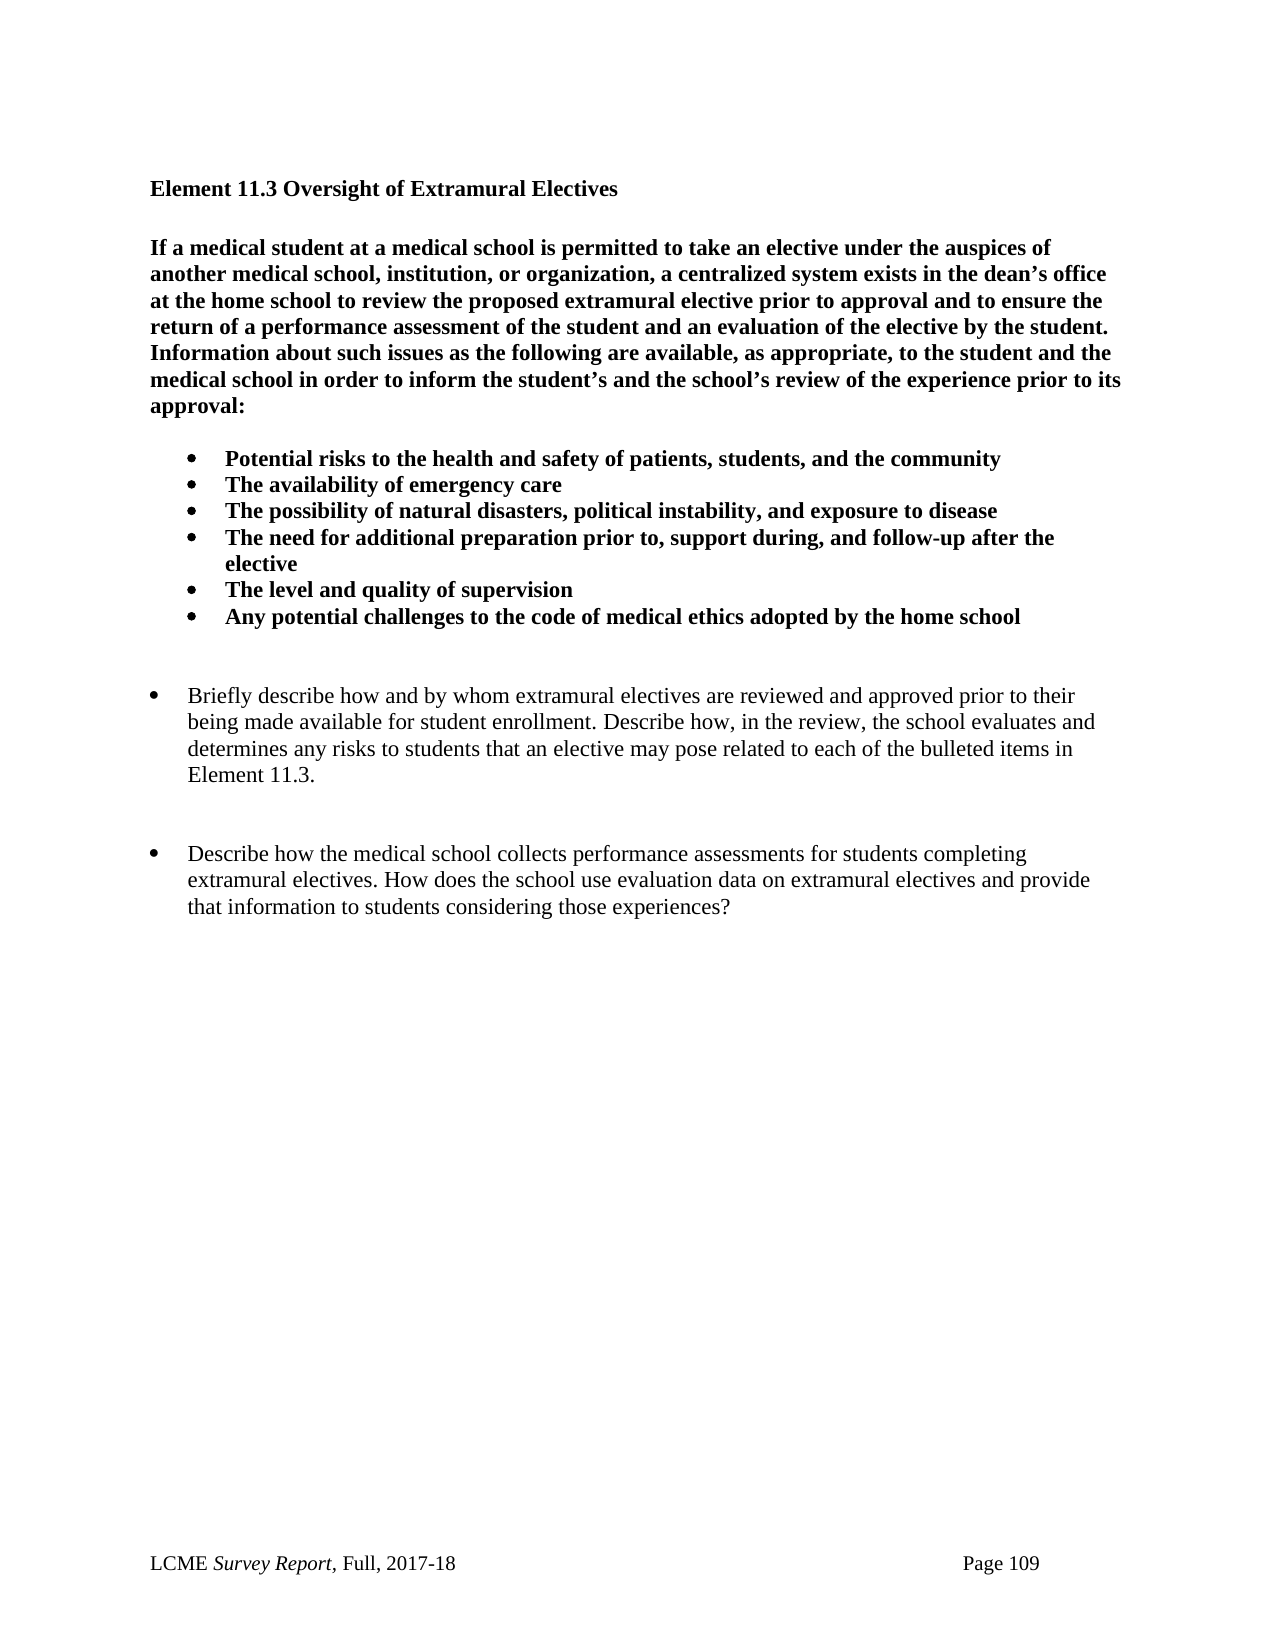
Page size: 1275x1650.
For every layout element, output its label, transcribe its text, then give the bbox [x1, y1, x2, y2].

list The possibility of natural disasters, political instability, and exposure to disease [187, 497, 1125, 524]
list Any potential challenges to the code of medical ethics adopted by the home school [187, 603, 1125, 629]
list Briefly describe how and by whom extramural electives are reviewed and approved prior to their being made available for student enrollment. Describe how, in the review, the school evaluates and determines any risks to students that an elective may pose related to each of the bulleted items in Element 11.3. [150, 682, 1125, 787]
text If a medical student at a medical school is permitted to take an elective under the auspices of another medical school, institution, or organization, a centralized system exists in the dean’s office at the home school to review the proposed extramural elective prior to approval and to ensure the return of a performance assessment of the student and an evaluation of the elective by the student. Information about such issues as the following are available, as appropriate, to the student and the medical school in order to inform the student’s and the school’s review of the experience prior to its approval: [150, 234, 1125, 418]
list The availability of emergency care [187, 471, 1125, 497]
list The level and quality of supervision [187, 577, 1125, 603]
list The need for additional preparation prior to, support during, and follow-up after the elective [187, 524, 1125, 577]
list Describe how the medical school collects performance assessments for students completing extramural electives. How does the school use evaluation data on extramural electives and provide that information to students considering those experiences? [150, 840, 1125, 919]
subtitle Element 11.3 Oversight of Extramural Electives [150, 175, 1125, 201]
list Potential risks to the health and safety of patients, students, and the community [187, 445, 1125, 471]
